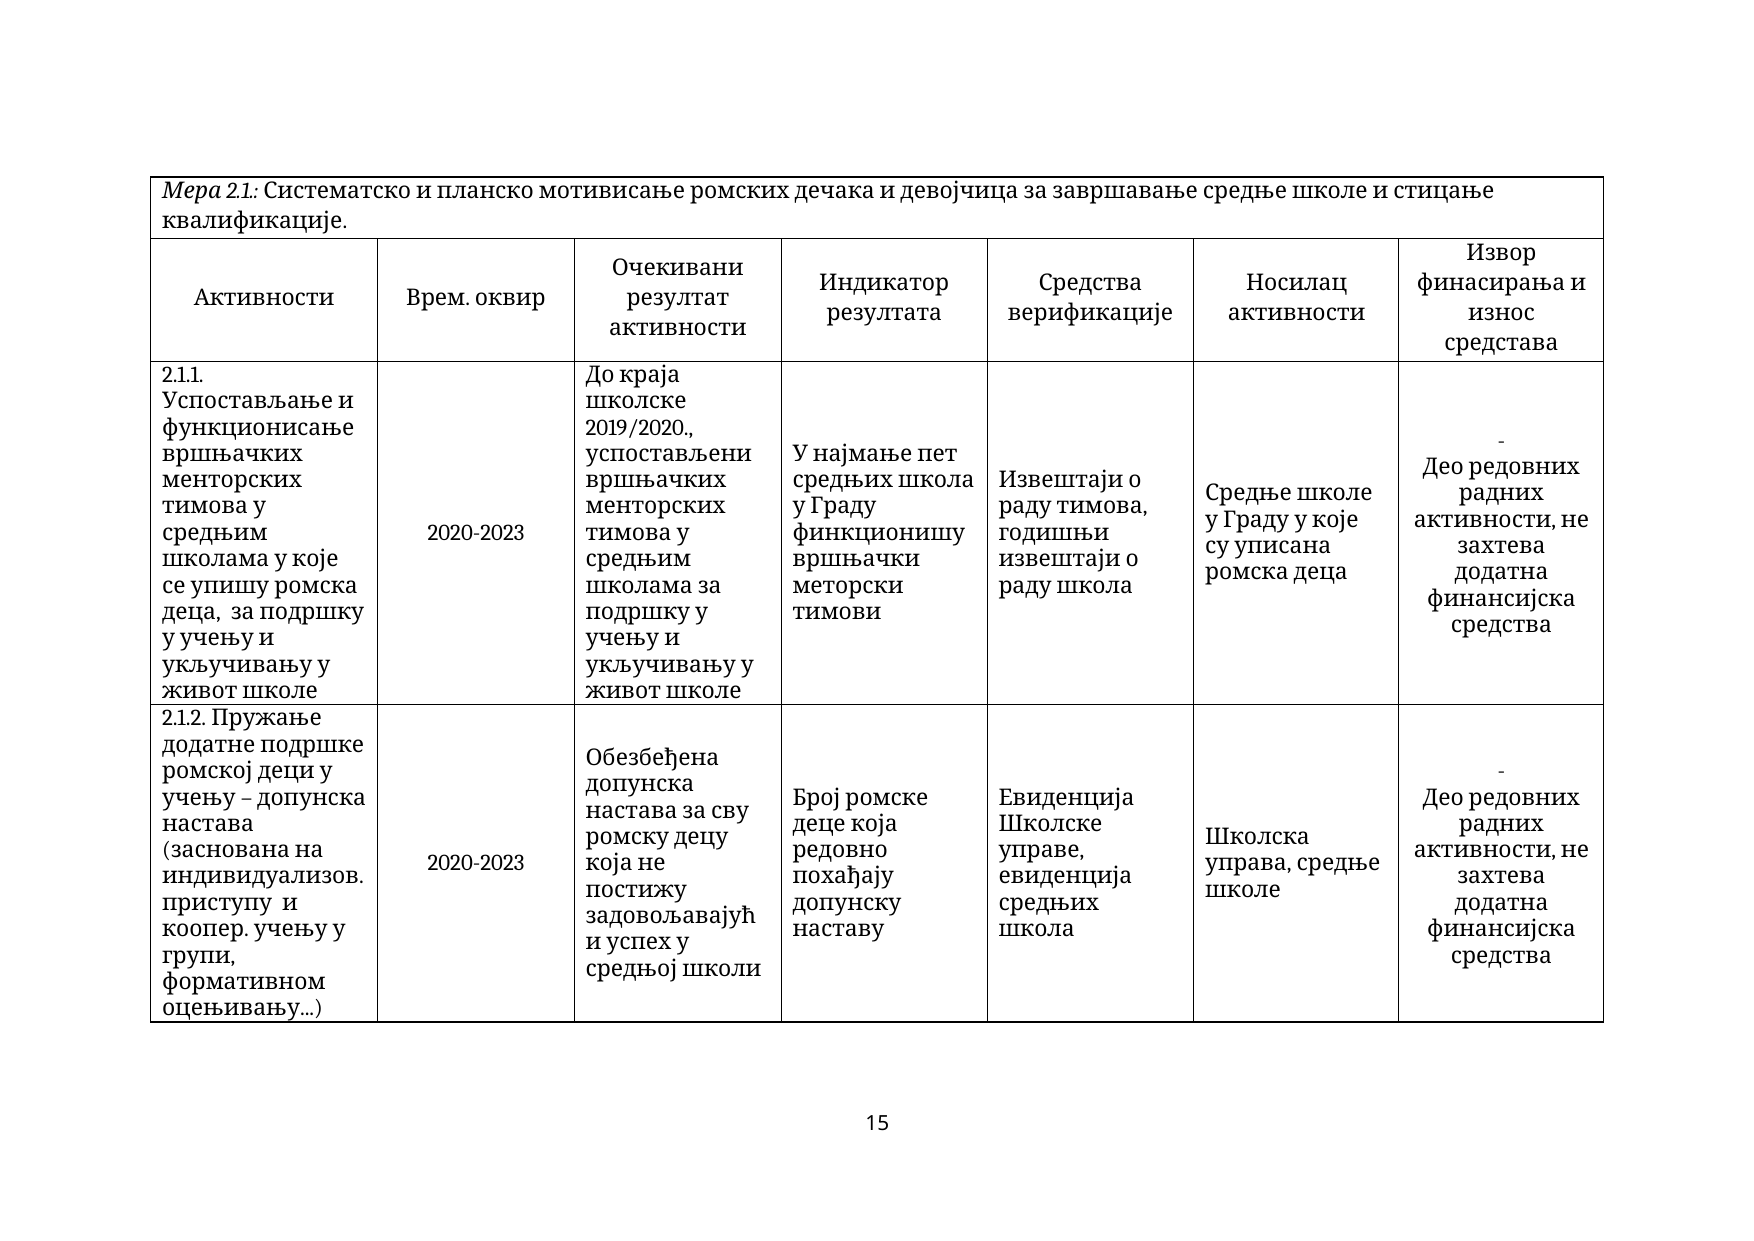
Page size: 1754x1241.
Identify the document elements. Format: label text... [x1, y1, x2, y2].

table_cell У најмање пет средњих школа у Граду финкционишу вршњачки меторски тимови [782, 362, 987, 704]
table_cell Број ромске деце која редовно похађају допунску наставу [782, 705, 987, 1021]
table_cell Очекивани резултат активности [575, 239, 781, 361]
table_cell 2020-2023 [378, 705, 574, 1021]
table_cell 2020-2023 [378, 362, 574, 704]
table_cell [1399, 705, 1603, 1021]
table_cell Врем. оквир [378, 239, 574, 361]
table_cell Обезбеђена допунска настава за сву ромску децу која не постижу задовољавајући успех у средњој школи [575, 705, 781, 1021]
table_cell Школска управа, средње школе [1194, 705, 1398, 1021]
table_cell Носилац активности [1194, 239, 1398, 361]
table_header Мера 2.1.: Систематско и планско мотивисање ромских дечака и девојчица за завршавање средње школе и стицање квалификације. [151, 178, 1603, 238]
table_cell 2.1.2. Пружање додатне подршке ромској деци у учењу – допунска настава (заснована на индивидуализов. приступу и коопер. учењу у групи, формативном оцењивању...) [151, 705, 377, 1021]
table_cell Средње школе у Граду у које су уписана ромска деца [1194, 362, 1398, 704]
table_cell До краја школске 2019/2020., успостављени вршњачких менторских тимова у средњим школама за подршку у учењу и укључивању у живот школе [575, 362, 781, 704]
table_cell Евиденција Школске управе, евиденција средњих школа [988, 705, 1193, 1021]
table_cell Извештаји о раду тимова, годишњи извештаји о раду школа [988, 362, 1193, 704]
table_cell Средства верификације [988, 239, 1193, 361]
table_cell Индикатор резултата [782, 239, 987, 361]
table_cell 2.1.1. Успостављање и функционисање вршњачких менторских тимова у средњим школама у које се упишу ромска деца, за подршку у учењу и укључивању у живот школе [151, 362, 377, 704]
table_cell Извор финасирања и износ средстава [1399, 239, 1603, 361]
table_cell Активности [151, 239, 377, 361]
table_cell - Део редовних радних активности, не захтева додатна финансијска средства [1399, 362, 1603, 704]
